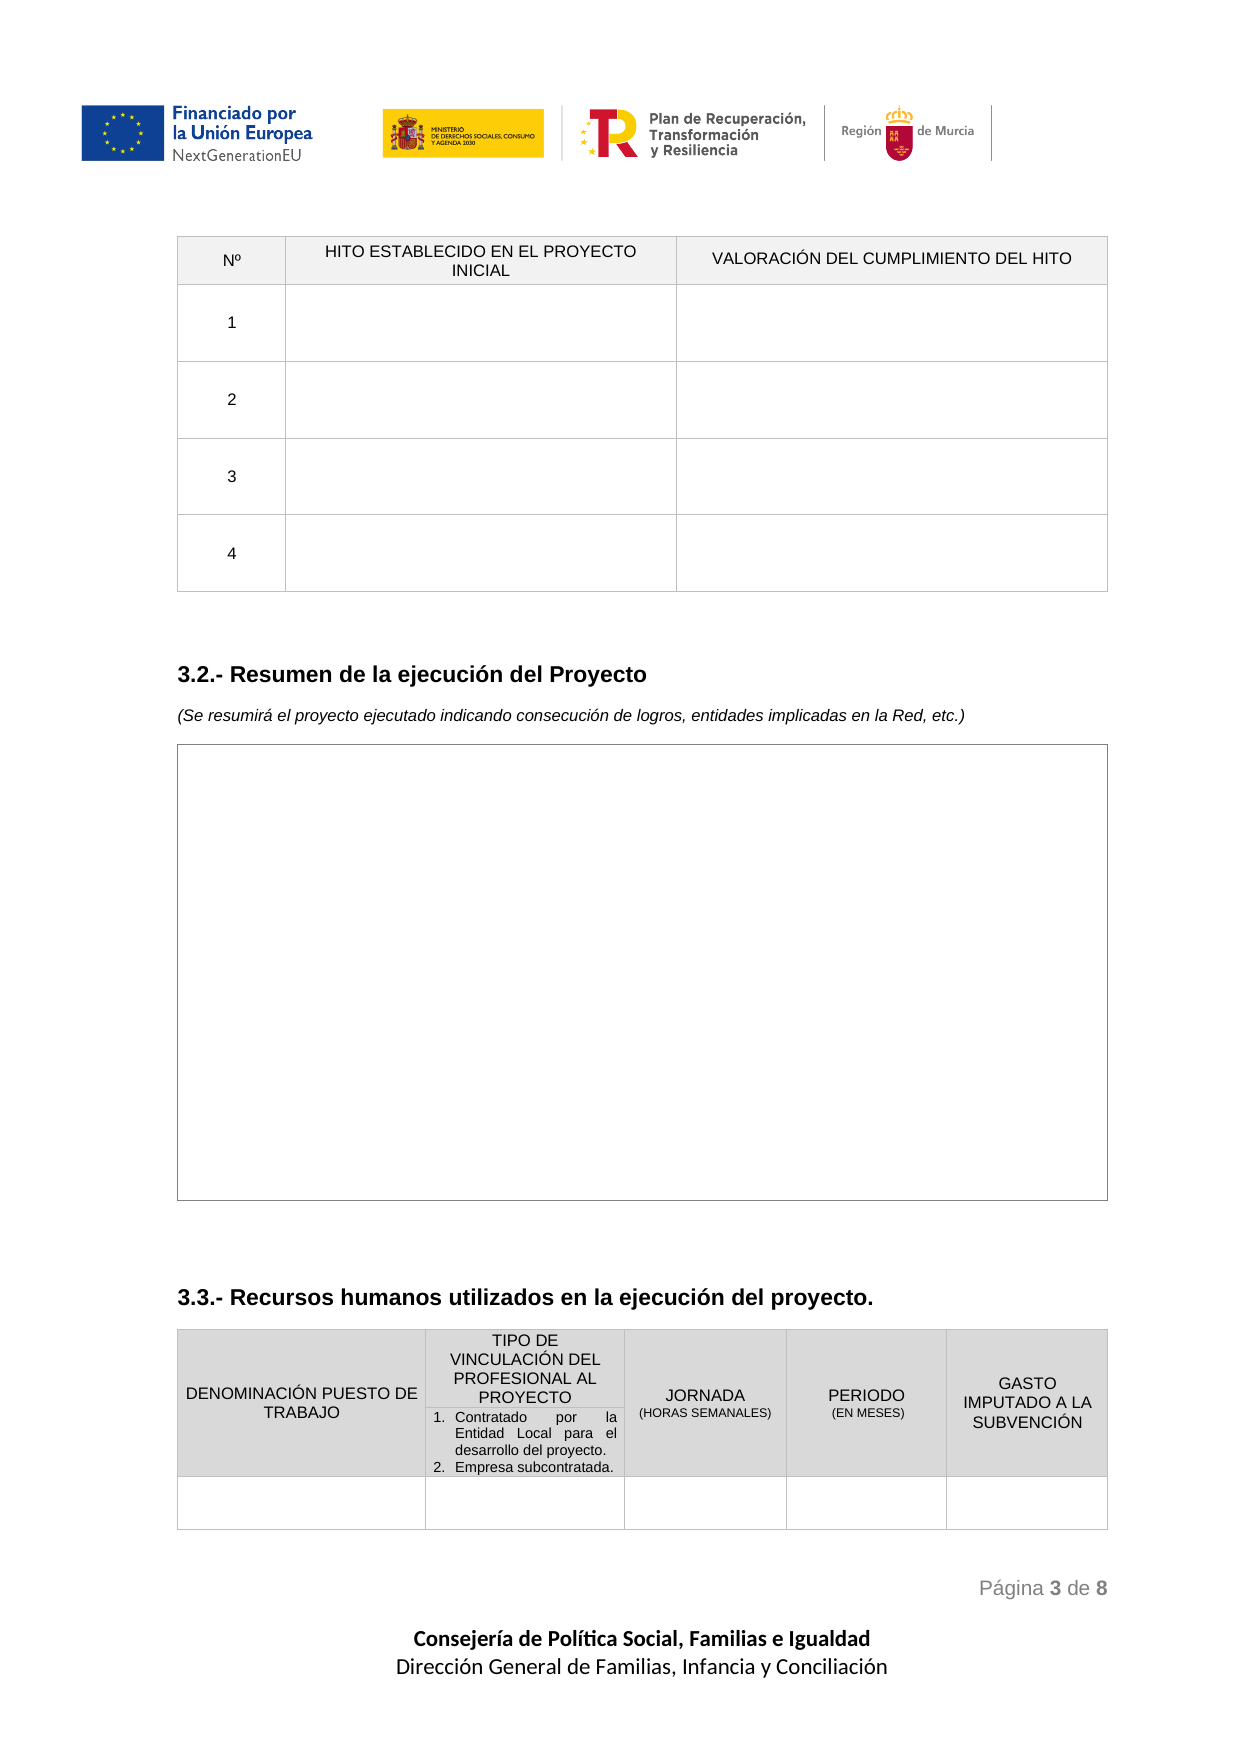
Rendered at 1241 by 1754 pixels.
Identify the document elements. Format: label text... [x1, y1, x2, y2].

table_cell 3 [178, 439, 285, 514]
table_cell [677, 515, 1107, 591]
table_cell [677, 362, 1107, 437]
table_cell 1 [178, 285, 285, 361]
table_cell [286, 285, 676, 361]
table_cell Nº [178, 237, 285, 284]
table_header [178, 745, 1107, 1200]
table_header PERIODO (EN MESES) [787, 1330, 946, 1476]
table_cell [677, 439, 1107, 514]
text 3.3.- Recursos humanos utilizados en la ejecución del proyecto. [177, 1284, 1107, 1311]
table_cell [677, 285, 1107, 361]
table_cell HITO ESTABLECIDO EN EL PROYECTO INICIAL [286, 237, 676, 284]
table_cell [286, 515, 676, 591]
picture [22, 8, 1241, 187]
table_cell [286, 439, 676, 514]
table_cell Contratado por la Entidad Local para el desarrollo del proyecto. Empresa subcontratada. [426, 1408, 624, 1476]
table_cell [426, 1477, 624, 1529]
table_cell [947, 1477, 1107, 1529]
table_cell [625, 1477, 786, 1529]
table_header TIPO DE VINCULACIÓN del profesional AL PROYECTO [426, 1330, 624, 1407]
table_header DENOMINACIÓN PUESTO DE TRABAJO [178, 1330, 425, 1476]
table_cell [286, 362, 676, 437]
table_header jORNADA (HORAS SEMANALES) [625, 1330, 786, 1476]
text 3.2.- Resumen de la ejecución del Proyecto [177, 661, 1107, 687]
table_cell [787, 1477, 946, 1529]
text (Se resumirá el proyecto ejecutado indicando consecución de logros, entidades implicadas en la Red, etc.) [177, 706, 1107, 725]
table_cell 2 [178, 362, 285, 437]
table_header gasto imputado a la subvención [947, 1330, 1107, 1476]
table_cell 4 [178, 515, 285, 591]
table_cell VALORACIÓN DEL CUMPLIMIENTO DEL HITO [677, 237, 1107, 284]
table_cell [178, 1477, 425, 1529]
